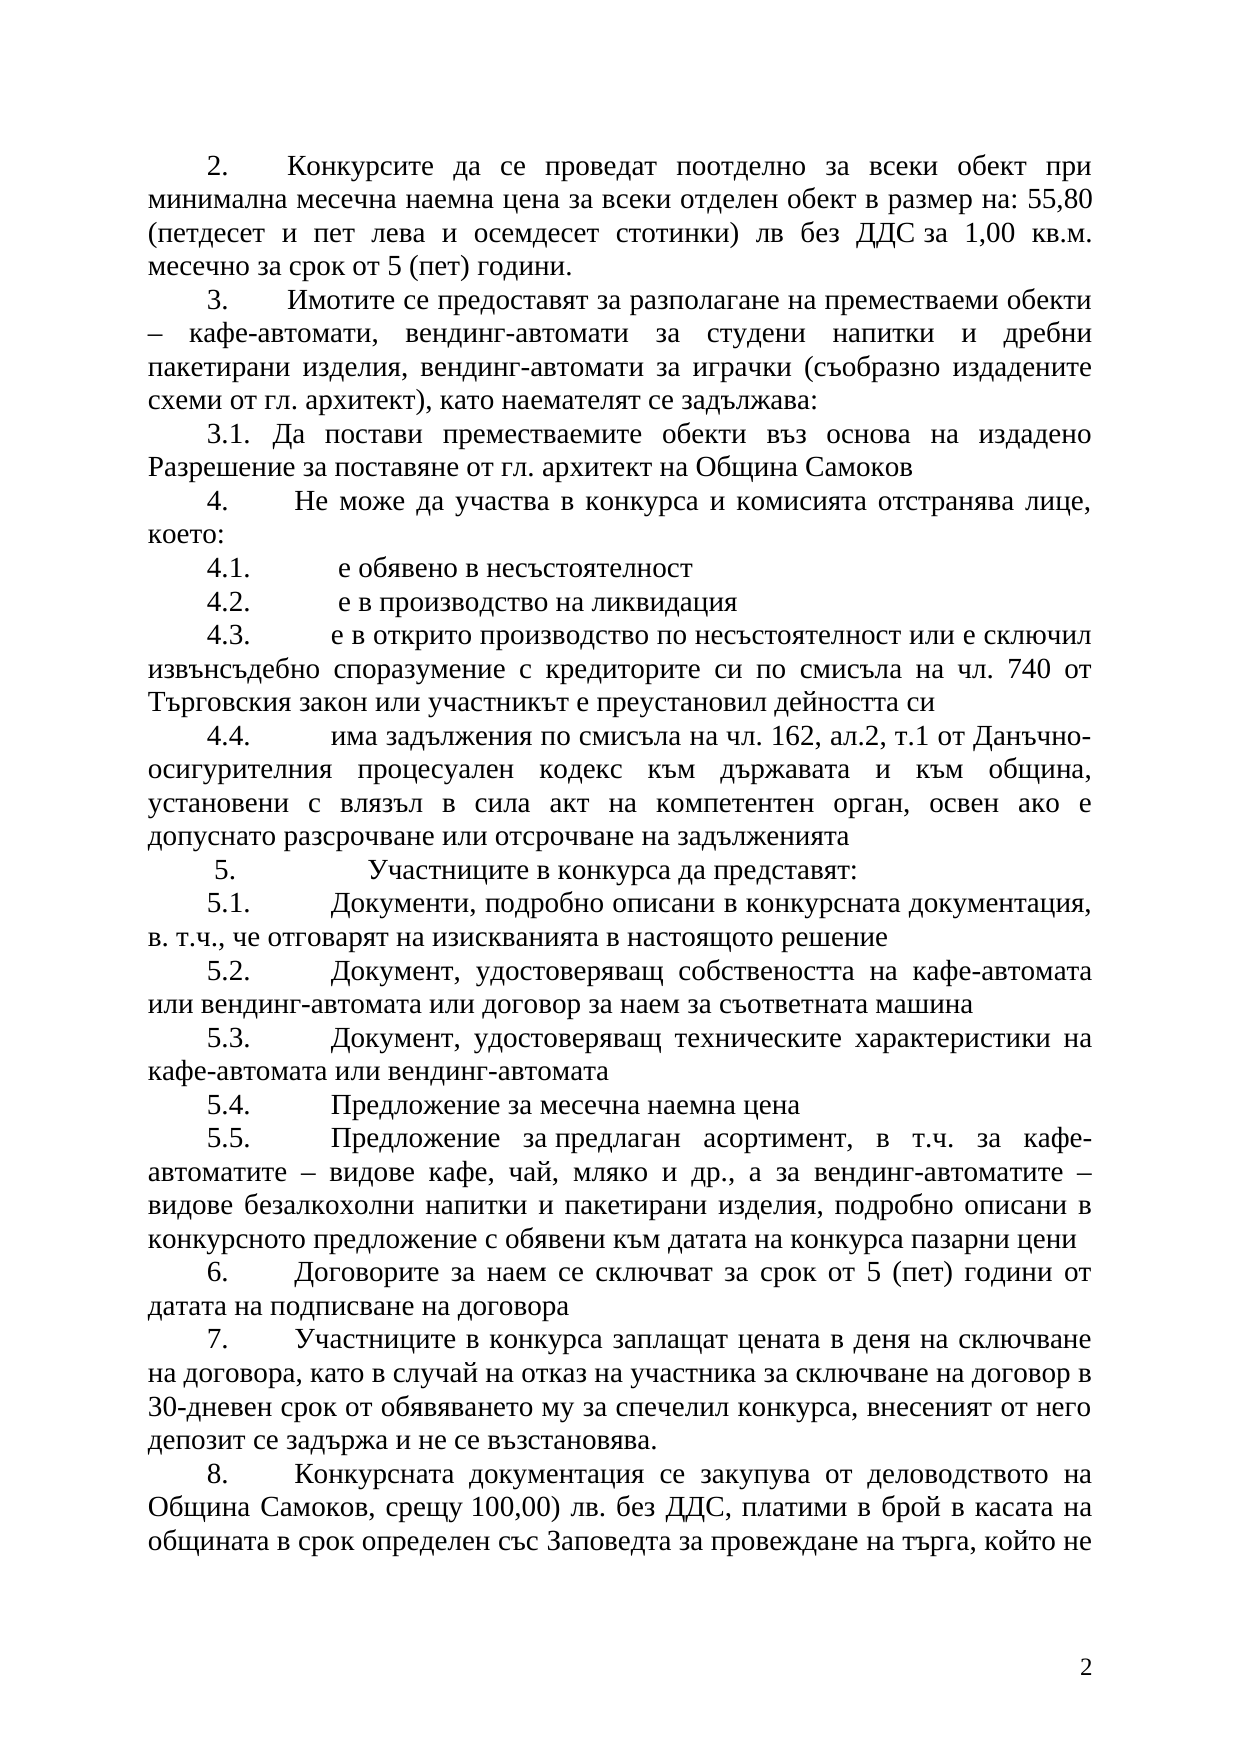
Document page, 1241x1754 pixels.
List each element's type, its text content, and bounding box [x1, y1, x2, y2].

text 2. Конкурсите да се проведат поотделно за всеки обект при минимална месечна наемна цена за всеки отделен обект в размер на: 55,80 (петдесет и пет лева и осемдесет стотинки) лв без ДДС за 1,00 кв.м. месечно за срок от 5 (пет) години. [148, 148, 1093, 282]
text 6. Договорите за наем се сключват за срок от 5 (пет) години от датата на подписване на договора [148, 1254, 1093, 1322]
text 7. Участниците в конкурса заплащат цената в деня на сключване на договора, като в случай на отказ на участника за сключване на договор в 30-дневен срок от обявяването му за спечелил конкурса, внесеният от него депозит се задържа и не се възстановява. [148, 1322, 1093, 1456]
text 5.1. Документи, подробно описани в конкурсната документация, в. т.ч., че отговарят на изискванията в настоящото решение [148, 886, 1093, 953]
text 5.2. Документ, удостоверяващ собствеността на кафе-автомата или вендинг-автомата или договор за наем за съответната машина [148, 953, 1093, 1020]
text 5.4. Предложение за месечна наемна цена [148, 1087, 1093, 1120]
text 5.5. Предложение за предлаган асортимент, в т.ч. за кафе-автоматите – видове кафе, чай, мляко и др., а за вендинг-автоматите – видове безалкохолни напитки и пакетирани изделия, подробно описани в конкурсното предложение с обявени към датата на конкурса пазарни цени [148, 1120, 1093, 1254]
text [148, 1456, 1093, 1556]
text 4.2. е в производство на ликвидация [148, 584, 1093, 617]
text 3.1. Да постави преместваемите обекти въз основа на издадено Разрешение за поставяне от гл. архитект на Община Самоков [148, 416, 1093, 483]
text 4.3. е в открито производство по несъстоятелност или е сключил извънсъдебно споразумение с кредиторите си по смисъла на чл. 740 от Търговския закон или участникът е преустановил дейността си [148, 617, 1093, 718]
text 4.1. е обявено в несъстоятелност [148, 550, 1093, 584]
text 4.4. има задължения по смисъла на чл. 162, ал.2, т.1 от Данъчно-осигурителния процесуален кодекс към държавата и към община, установени с влязъл в сила акт на компетентен орган, освен ако е допуснато разсрочване или отсрочване на задълженията [148, 718, 1093, 852]
text 4. Не може да участва в конкурса и комисията отстранява лице, което: [148, 483, 1093, 550]
text 5. Участниците в конкурса да представят: [148, 852, 1093, 886]
text 3. Имотите се предоставят за разполагане на преместваеми обекти – кафе-автомати, вендинг-автомати за студени напитки и дребни пакетирани изделия, вендинг-автомати за играчки (съобразно издадените схеми от гл. архитект), като наемателят се задължава: [148, 282, 1093, 416]
text 5.3. Документ, удостоверяващ техническите характеристики на кафе-автомата или вендинг-автомата [148, 1020, 1093, 1087]
